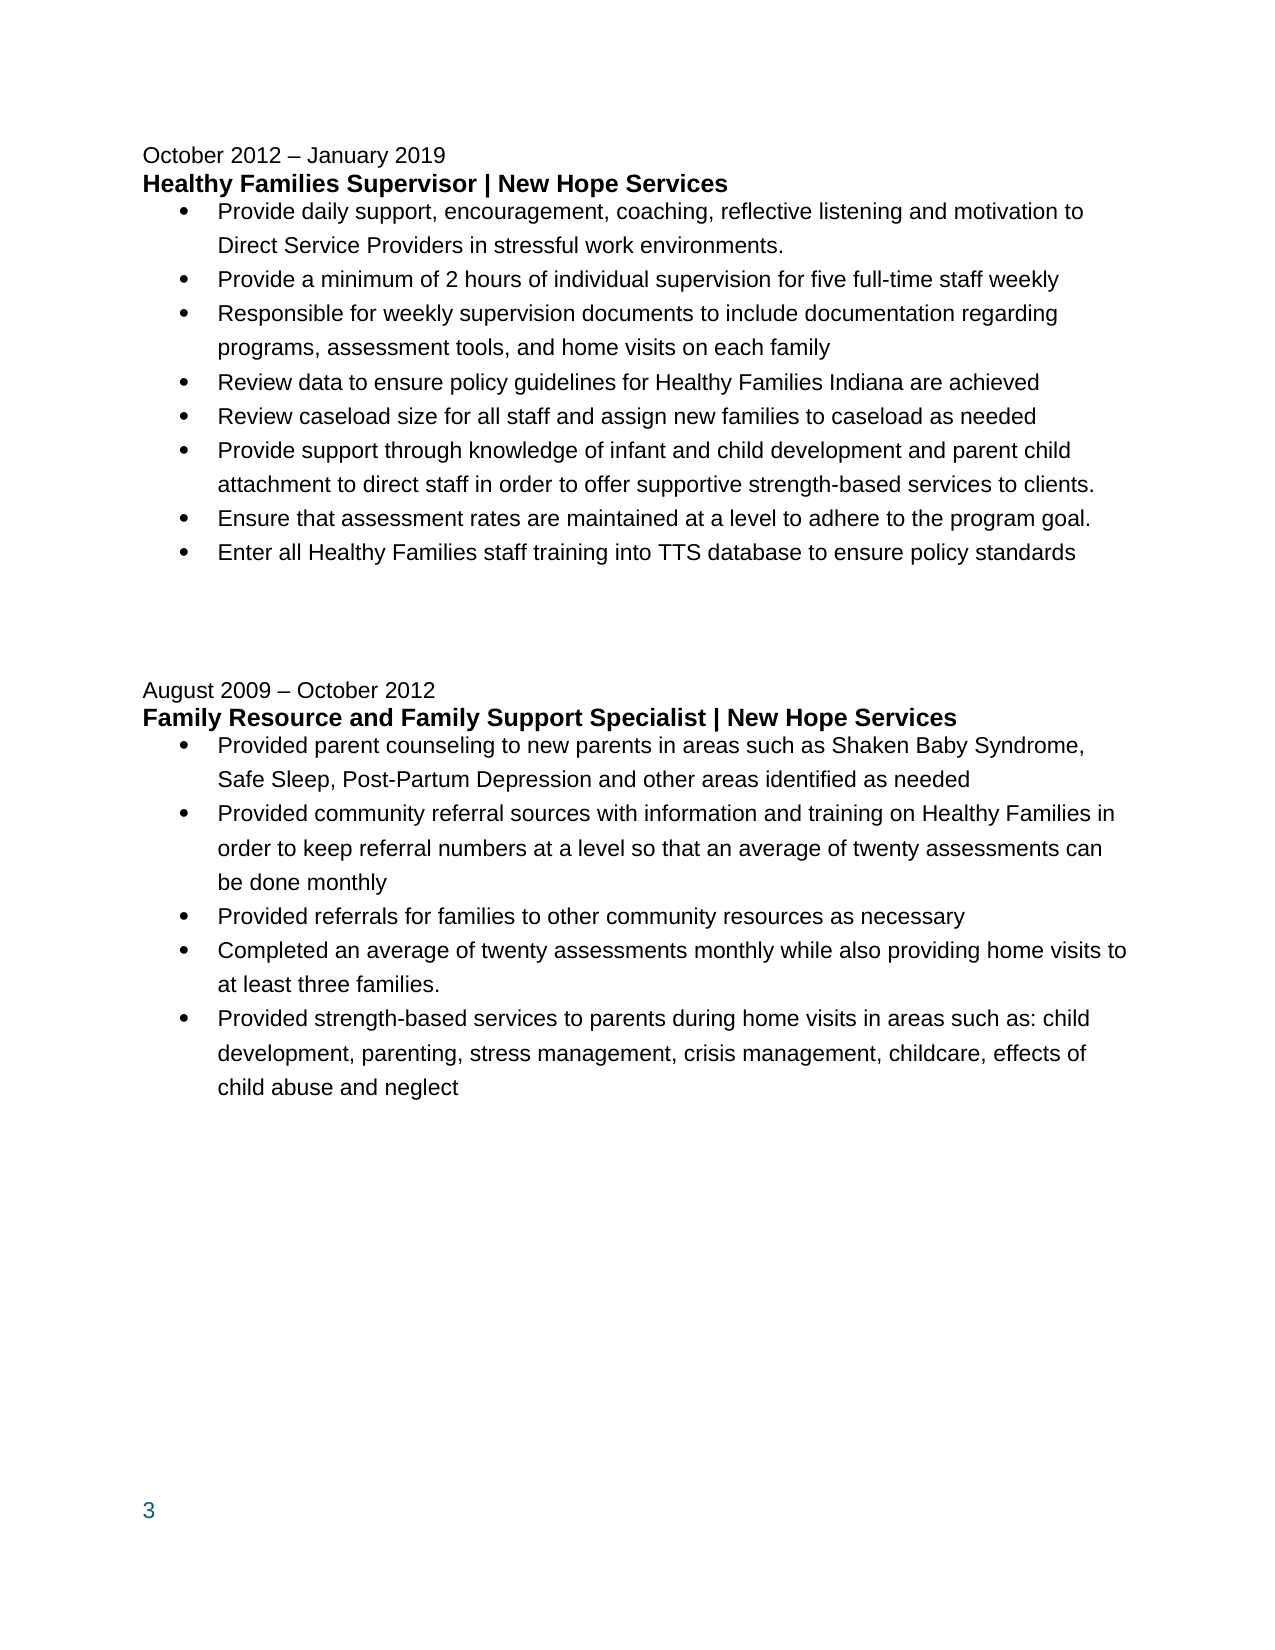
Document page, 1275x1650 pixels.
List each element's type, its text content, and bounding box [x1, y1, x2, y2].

list Ensure that assessment rates are maintained at a level to adhere to the program goal. [180, 505, 1132, 531]
subtitle August 2009 – October 2012 [142, 677, 1132, 703]
list Provided parent counseling to new parents in areas such as Shaken Baby Syndrome, Safe Sleep, Post-Partum Depression and other areas identified as needed [180, 732, 1132, 793]
text Healthy Families Supervisor | New Hope Services [142, 169, 1132, 198]
list Provide daily support, encouragement, coaching, reflective listening and motivation to Direct Service Providers in stressful work environments. [180, 198, 1132, 258]
list Enter all Healthy Families staff training into TTS database to ensure policy standards [180, 539, 1132, 566]
list Completed an average of twenty assessments monthly while also providing home visits to at least three families. [180, 937, 1132, 998]
list Provided community referral sources with information and training on Healthy Families in order to keep referral numbers at a level so that an average of twenty assessments can be done monthly [180, 800, 1132, 895]
list Provided strength-based services to parents during home visits in areas such as: child development, parenting, stress management, crisis management, childcare, effects of child abuse and neglect [180, 1005, 1132, 1100]
list Provided referrals for families to other community resources as necessary [180, 903, 1132, 929]
list Review caseload size for all staff and assign new families to caseload as needed [180, 403, 1132, 429]
subtitle Family Resource and Family Support Specialist | New Hope Services [142, 703, 1132, 732]
text October 2012 – January 2019 [142, 142, 1132, 169]
list Provide a minimum of 2 hours of individual supervision for five full-time staff weekly [180, 266, 1132, 292]
list Provide support through knowledge of infant and child development and parent child attachment to direct staff in order to offer supportive strength-based services to clients. [180, 437, 1132, 497]
list Responsible for weekly supervision documents to include documentation regarding programs, assessment tools, and home visits on each family [180, 300, 1132, 361]
list Review data to ensure policy guidelines for Healthy Families Indiana are achieved [180, 368, 1132, 395]
